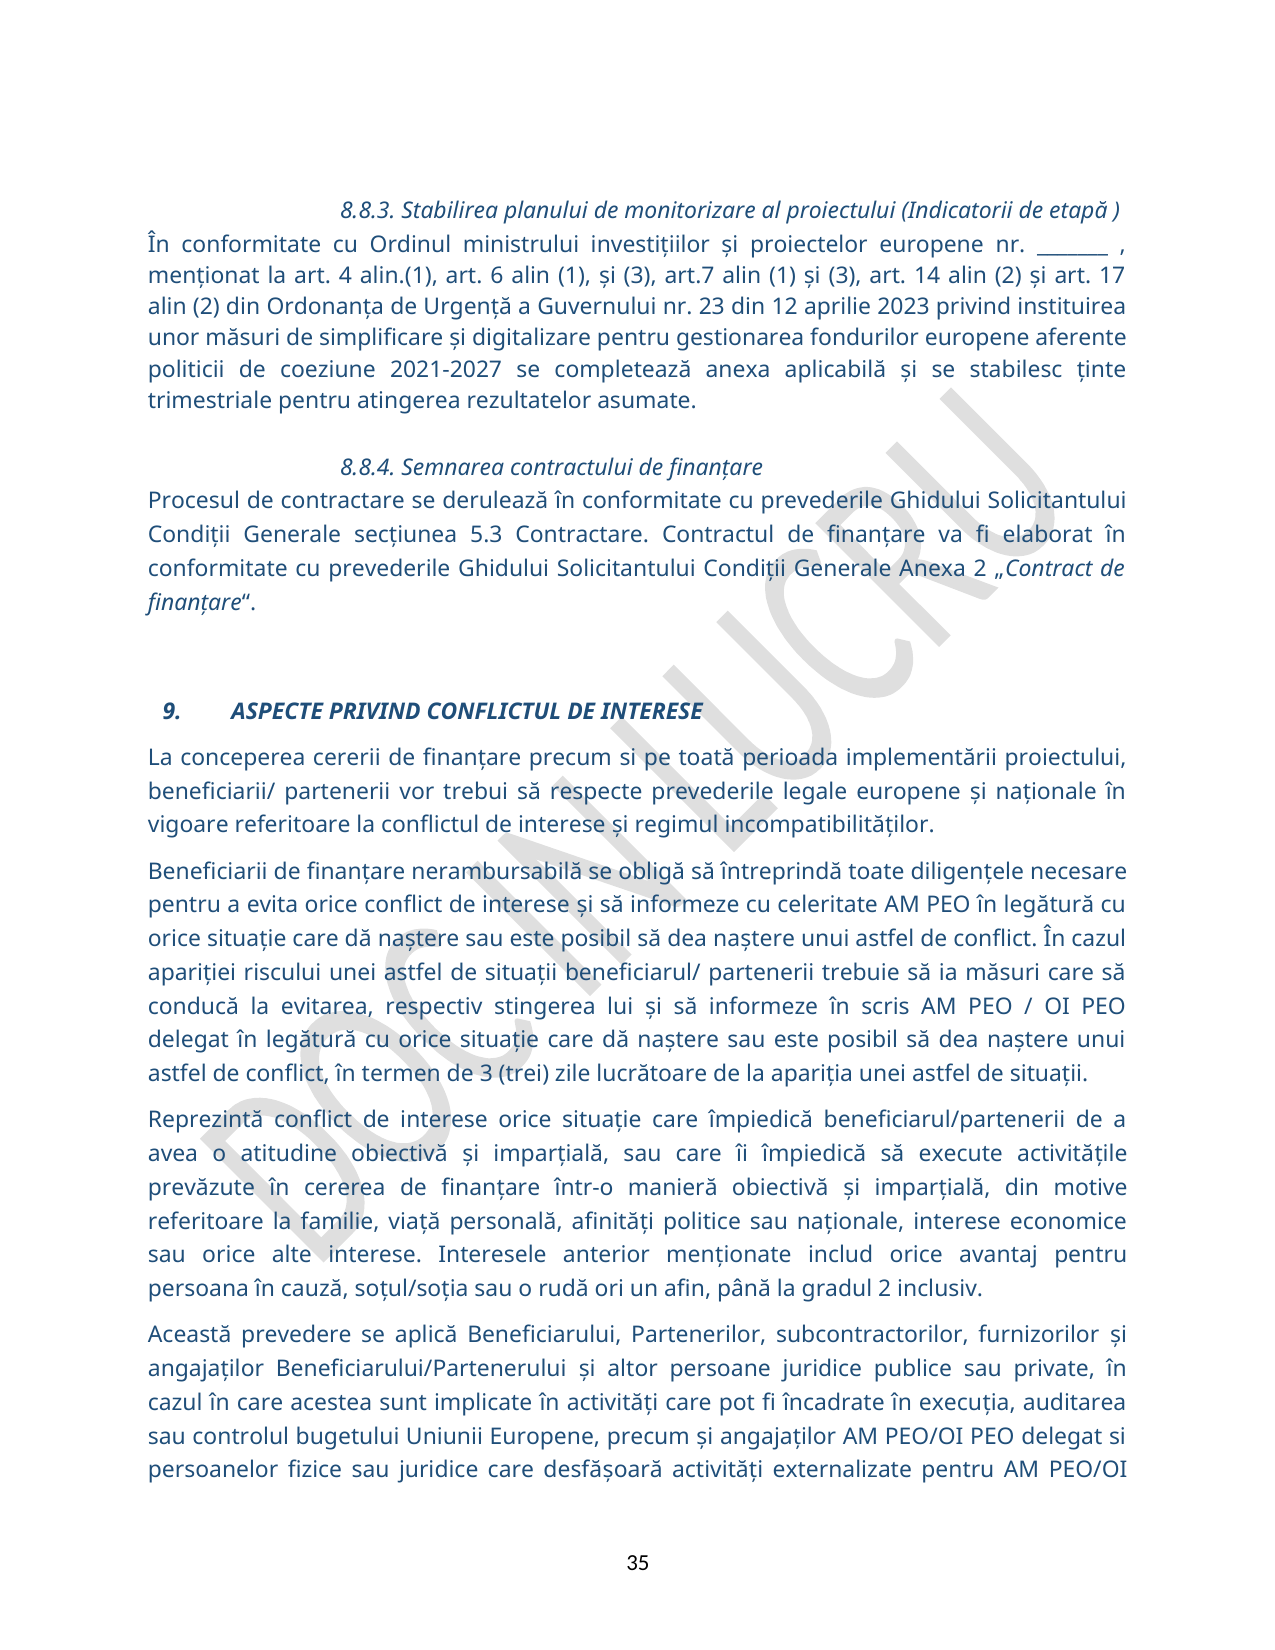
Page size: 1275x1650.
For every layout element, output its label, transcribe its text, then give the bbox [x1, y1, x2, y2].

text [148, 1318, 1127, 1485]
subtitle ASPECTE PRIVIND CONFLICTUL DE INTERESE [162, 695, 1127, 726]
subtitle 8.8.3. Stabilirea planului de monitorizare al proiectului (Indicatorii de etapă ) [340, 194, 1127, 225]
subtitle 8.8.4. Semnarea contractului de finanțare [340, 451, 1127, 482]
text La conceperea cererii de finanțare precum si pe toată perioada implementării proiectului, beneficiarii/ partenerii vor trebui să respecte prevederile legale europene și naționale în vigoare referitoare la conflictul de interese şi regimul incompatibilităţilor. [148, 741, 1127, 840]
text Reprezintă conflict de interese orice situație care împiedică beneficiarul/partenerii de a avea o atitudine obiectivă şi imparţială, sau care îi împiedică să execute activităţile prevăzute în cererea de finanţare într-o manieră obiectivă şi imparţială, din motive referitoare la familie, viaţă personală, afinităţi politice sau naţionale, interese economice sau orice alte interese. Interesele anterior menţionate includ orice avantaj pentru persoana în cauză, soţul/soţia sau o rudă ori un afin, până la gradul 2 inclusiv. [148, 1103, 1127, 1303]
text Beneficiarii de finanţare nerambursabilă se obligă să întreprindă toate diligenţele necesare pentru a evita orice conflict de interese şi să informeze cu celeritate AM PEO în legătură cu orice situaţie care dă naştere sau este posibil să dea naştere unui astfel de conflict. În cazul apariţiei riscului unei astfel de situații beneficiarul/ partenerii trebuie să ia măsuri care să conducă la evitarea, respectiv stingerea lui şi să informeze în scris AM PEO / OI PEO delegat în legătură cu orice situație care dă naștere sau este posibil să dea naștere unui astfel de conflict, în termen de 3 (trei) zile lucrătoare de la apariția unei astfel de situații. [148, 855, 1127, 1088]
text În conformitate cu Ordinul ministrului investițiilor și proiectelor europene nr. _______ , menționat la art. 4 alin.(1), art. 6 alin (1), și (3), art.7 alin (1) și (3), art. 14 alin (2) și art. 17 alin (2) din Ordonanța de Urgență a Guvernului nr. 23 din 12 aprilie 2023 privind instituirea unor măsuri de simplificare și digitalizare pentru gestionarea fondurilor europene aferente politicii de coeziune 2021-2027 se completează anexa aplicabilă și se stabilesc ținte trimestriale pentru atingerea rezultatelor asumate. [148, 228, 1127, 415]
text Procesul de contractare se derulează în conformitate cu prevederile Ghidului Solicitantului Condiții Generale secțiunea 5.3 Contractare. Contractul de finanțare va fi elaborat în conformitate cu prevederile Ghidului Solicitantului Condiții Generale Anexa 2 „Contract de finanțare“. [148, 484, 1127, 617]
